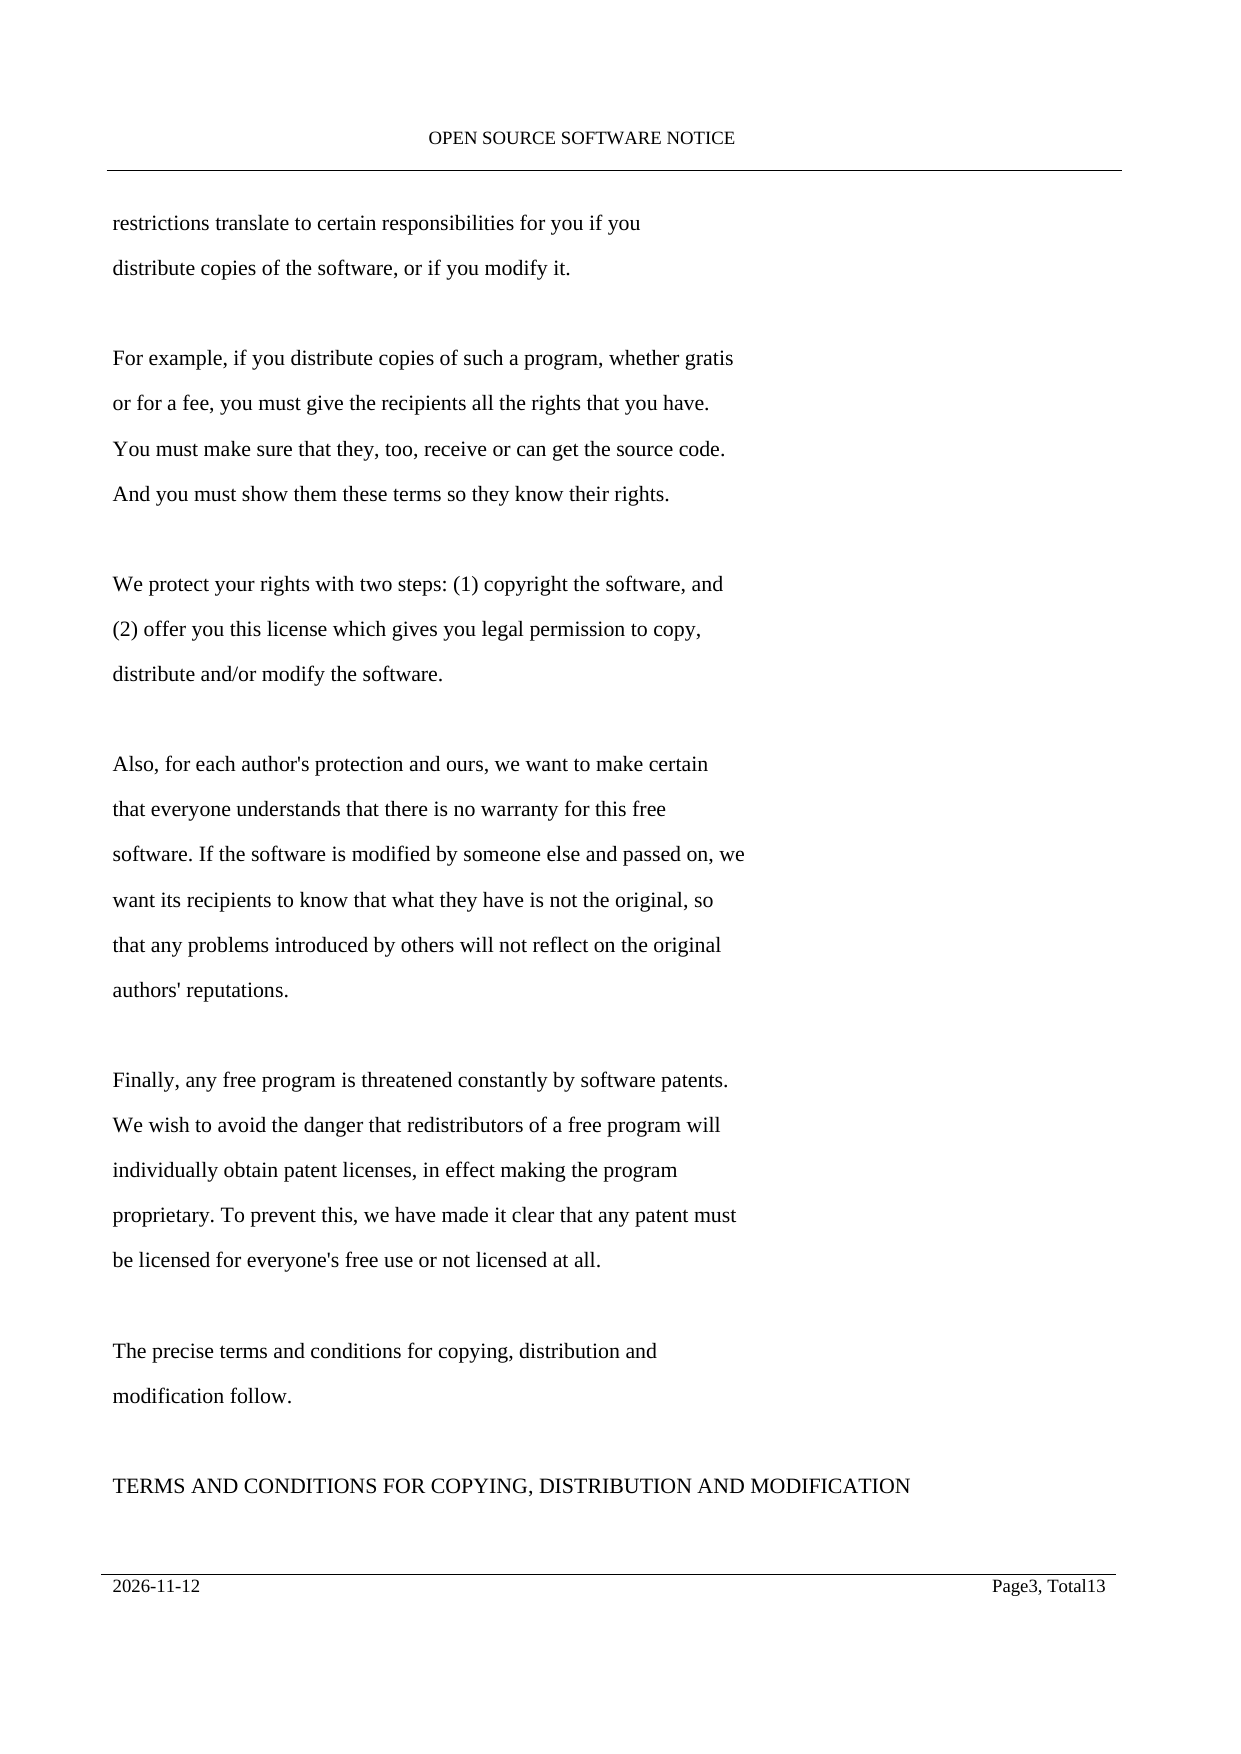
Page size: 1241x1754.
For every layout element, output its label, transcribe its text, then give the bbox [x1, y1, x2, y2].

text restrictions translate to certain responsibilities for you if you [112, 206, 1128, 239]
text authors' reputations. [112, 973, 1128, 1006]
text want its recipients to know that what they have is not the original, so [112, 883, 1128, 915]
text For example, if you distribute copies of such a program, whether gratis [112, 342, 1128, 374]
text software. If the software is modified by someone else and passed on, we [112, 838, 1128, 870]
text (2) offer you this license which gives you legal permission to copy, [112, 612, 1128, 645]
text TERMS AND CONDITIONS FOR COPYING, DISTRIBUTION AND MODIFICATION [112, 1469, 1128, 1502]
text that any problems introduced by others will not reflect on the original [112, 928, 1128, 961]
text modification follow. [112, 1379, 1128, 1412]
text Also, for each author's protection and ours, we want to make certain [112, 748, 1128, 780]
text distribute and/or modify the software. [112, 657, 1128, 690]
text Finally, any free program is threatened constantly by software patents. [112, 1063, 1128, 1096]
text that everyone understands that there is no warranty for this free [112, 793, 1128, 825]
text We protect your rights with two steps: (1) copyright the software, and [112, 567, 1128, 600]
text proprietary. To prevent this, we have made it clear that any patent must [112, 1199, 1128, 1231]
text or for a fee, you must give the recipients all the rights that you have. [112, 387, 1128, 419]
text We wish to avoid the danger that redistributors of a free program will [112, 1108, 1128, 1141]
text And you must show them these terms so they know their rights. [112, 477, 1128, 509]
text You must make sure that they, too, receive or can get the source code. [112, 432, 1128, 464]
text The precise terms and conditions for copying, distribution and [112, 1334, 1128, 1366]
text individually obtain patent licenses, in effect making the program [112, 1153, 1128, 1186]
text be licensed for everyone's free use or not licensed at all. [112, 1244, 1128, 1276]
text distribute copies of the software, or if you modify it. [112, 251, 1128, 284]
